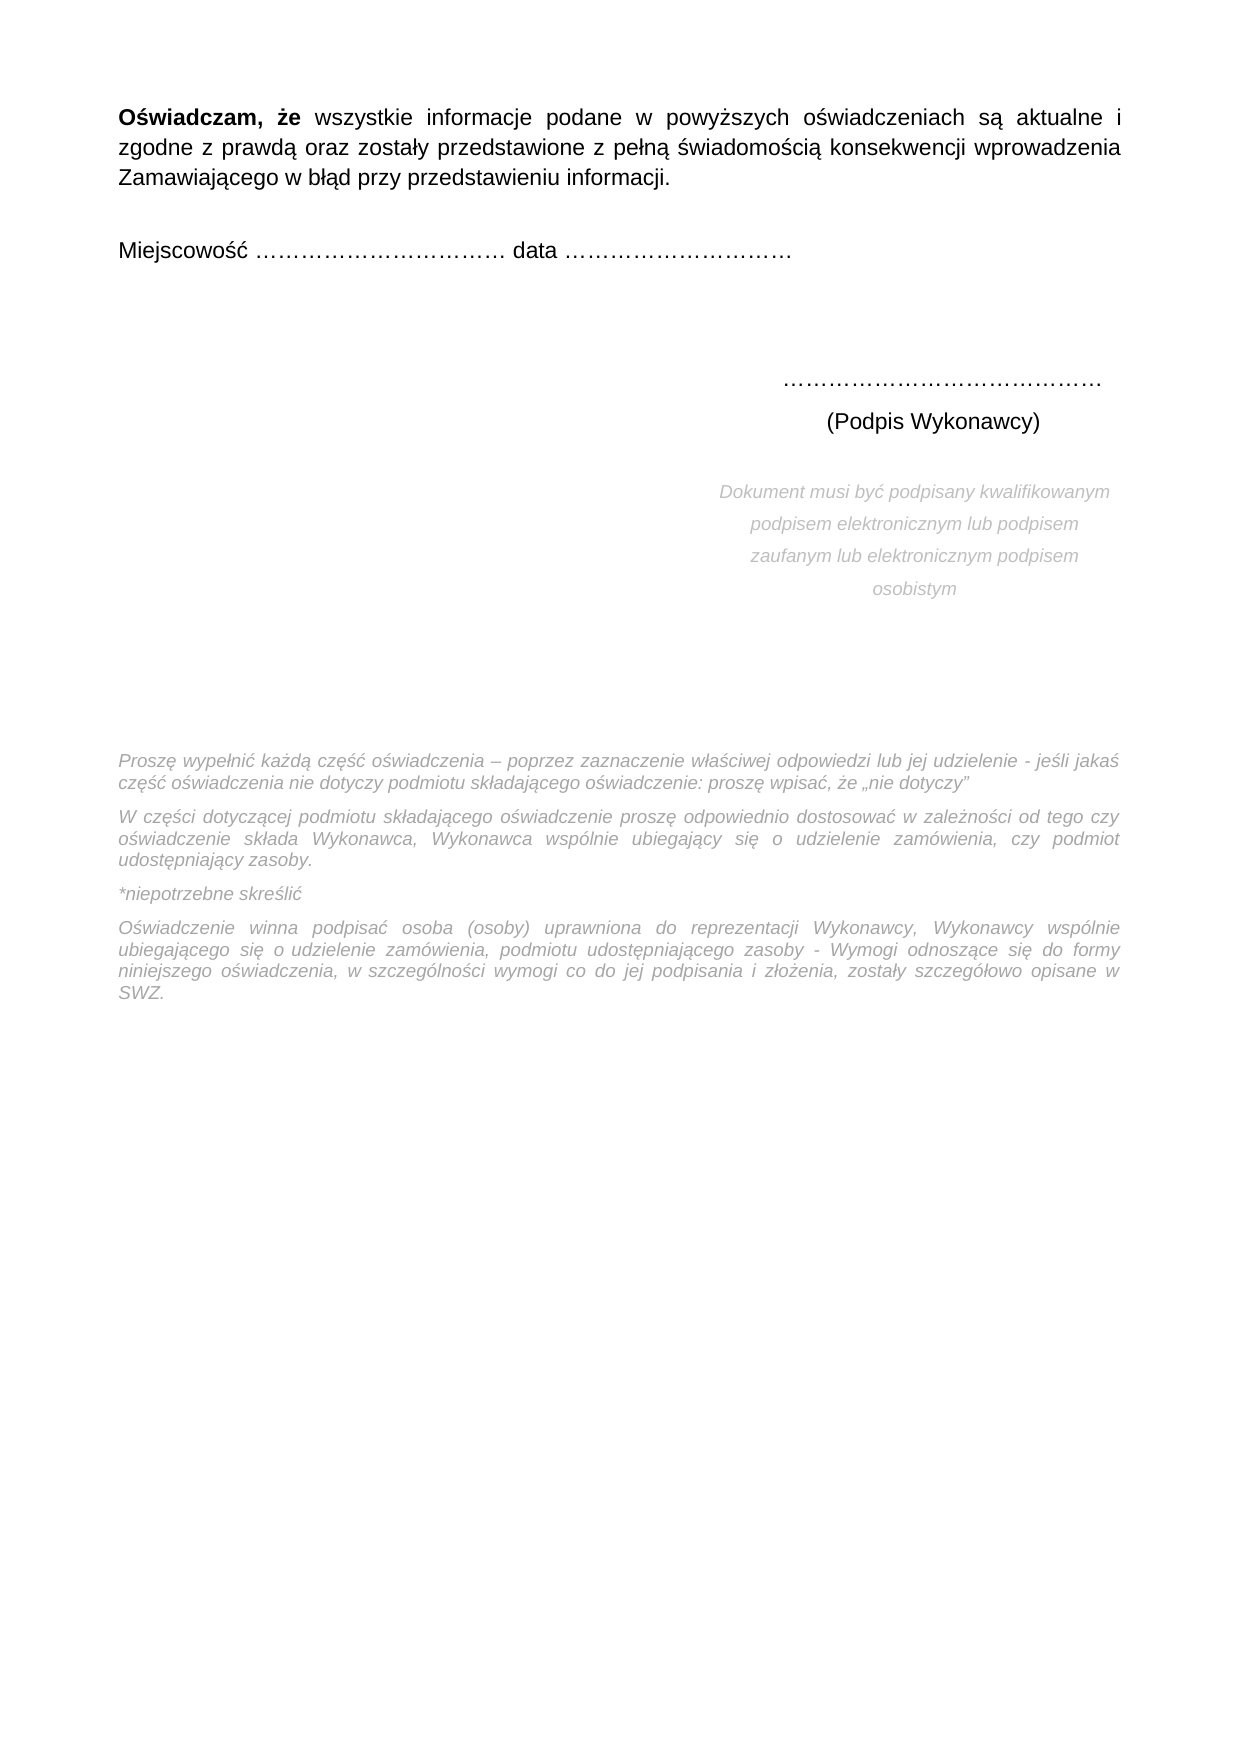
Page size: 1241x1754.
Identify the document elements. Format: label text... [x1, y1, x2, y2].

text Miejscowość …………………………… data ………………………… [118, 237, 1122, 263]
text Oświadczenie winna podpisać osoba (osoby) uprawniona do reprezentacji Wykonawcy, Wykonawcy wspólnie ubiegającego się o udzielenie zamówienia, podmiotu udostępniającego zasoby - Wymogi odnoszące się do formy niniejszego oświadczenia, w szczególności wymogi co do jej podpisania i złożenia, zostały szczegółowo opisane w SWZ. [118, 917, 1122, 1003]
text Dokument musi być podpisany kwalifikowanym podpisem elektronicznym lub podpisem zaufanym lub elektronicznym podpisem osobistym [709, 481, 1122, 599]
text …………………………………… [738, 365, 1122, 391]
text Oświadczam, że wszystkie informacje podane w powyższych oświadczeniach są aktualne i zgodne z prawdą oraz zostały przedstawione z pełną świadomością konsekwencji wprowadzenia Zamawiającego w błąd przy przedstawieniu informacji. [118, 103, 1122, 190]
text Proszę wypełnić każdą część oświadczenia – poprzez zaznaczenie właściwej odpowiedzi lub jej udzielenie - jeśli jakaś część oświadczenia nie dotyczy podmiotu składającego oświadczenie: proszę wpisać, że „nie dotyczy” [118, 750, 1122, 793]
text W części dotyczącej podmiotu składającego oświadczenie proszę odpowiednio dostosować w zależności od tego czy oświadczenie składa Wykonawca, Wykonawca wspólnie ubiegający się o udzielenie zamówienia, czy podmiot udostępniający zasoby. [118, 806, 1122, 871]
text (Podpis Wykonawcy) [738, 408, 1122, 434]
text *niepotrzebne skreślić [118, 883, 1122, 905]
